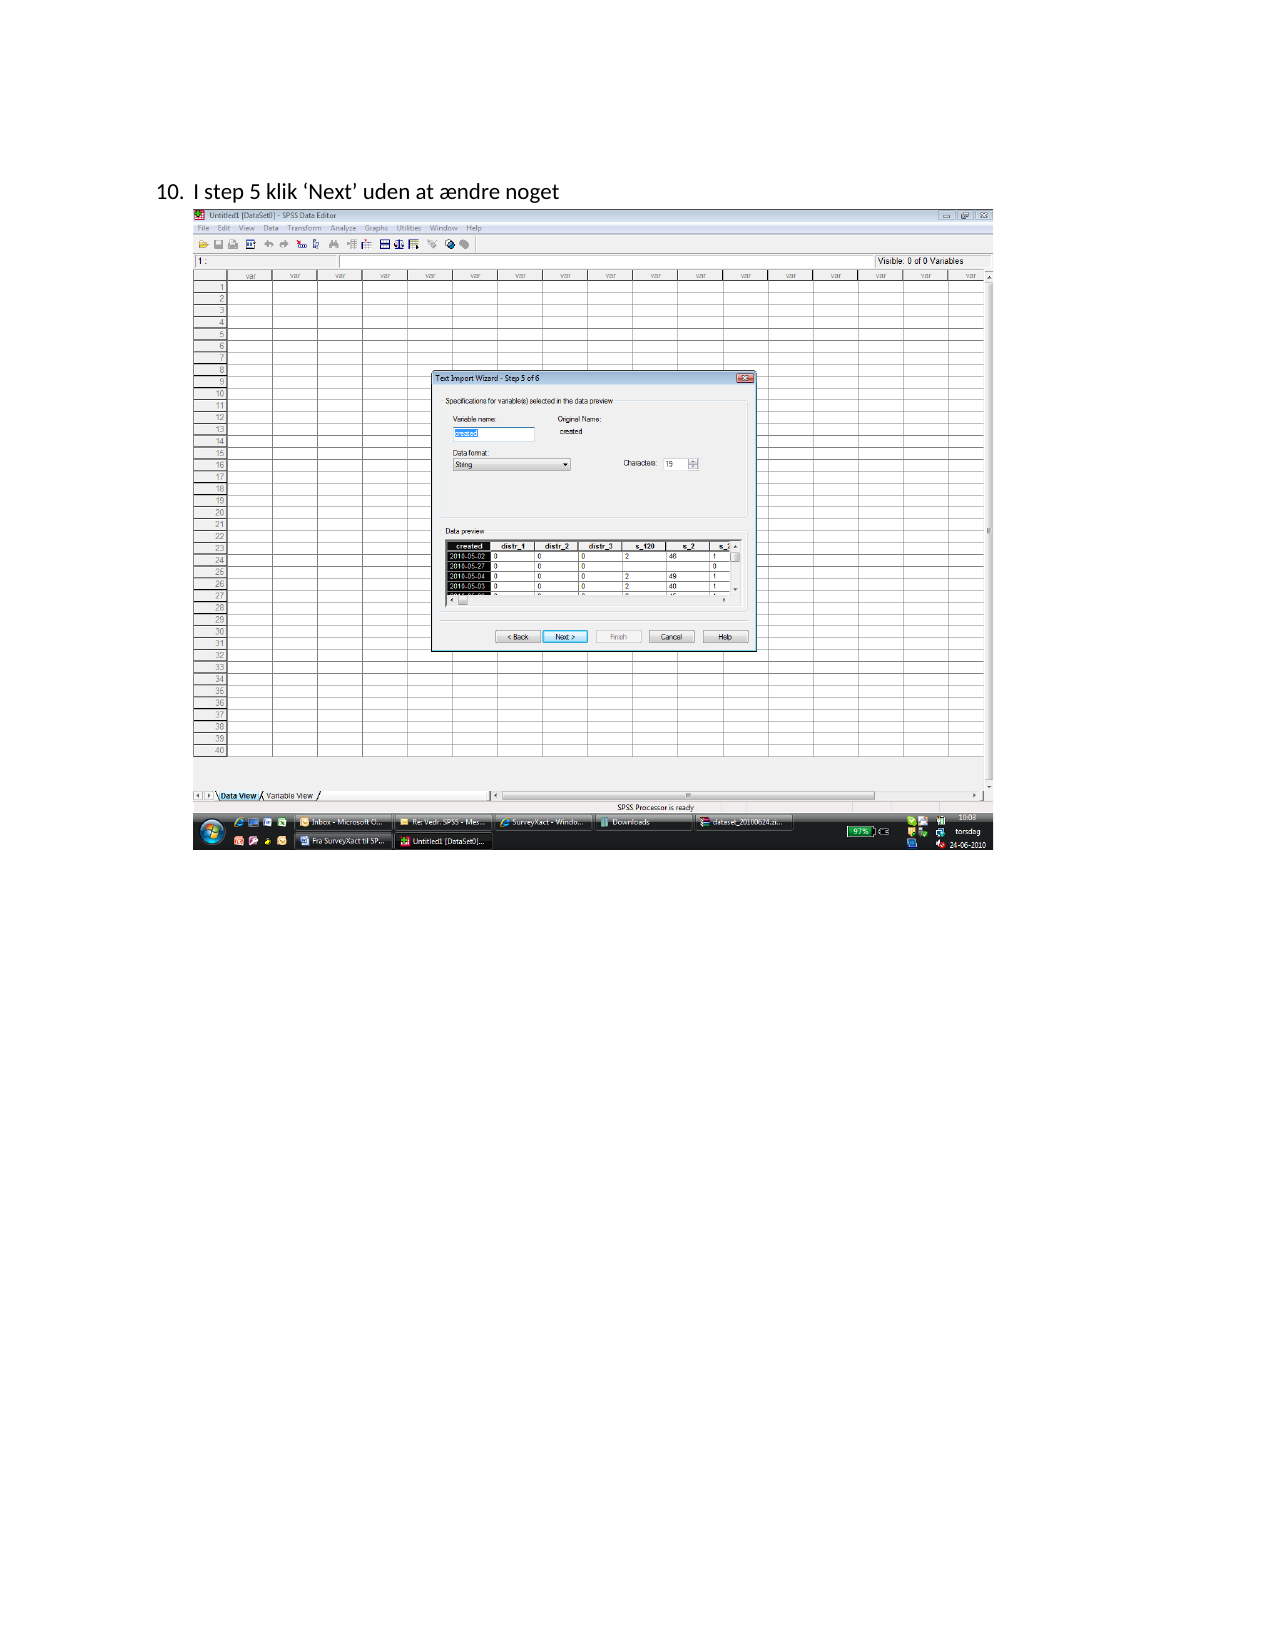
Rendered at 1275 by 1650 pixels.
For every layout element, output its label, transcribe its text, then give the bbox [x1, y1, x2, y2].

list I step 5 klik ‘Next’ uden at ændre noget [156, 177, 1157, 205]
picture [193, 209, 994, 850]
